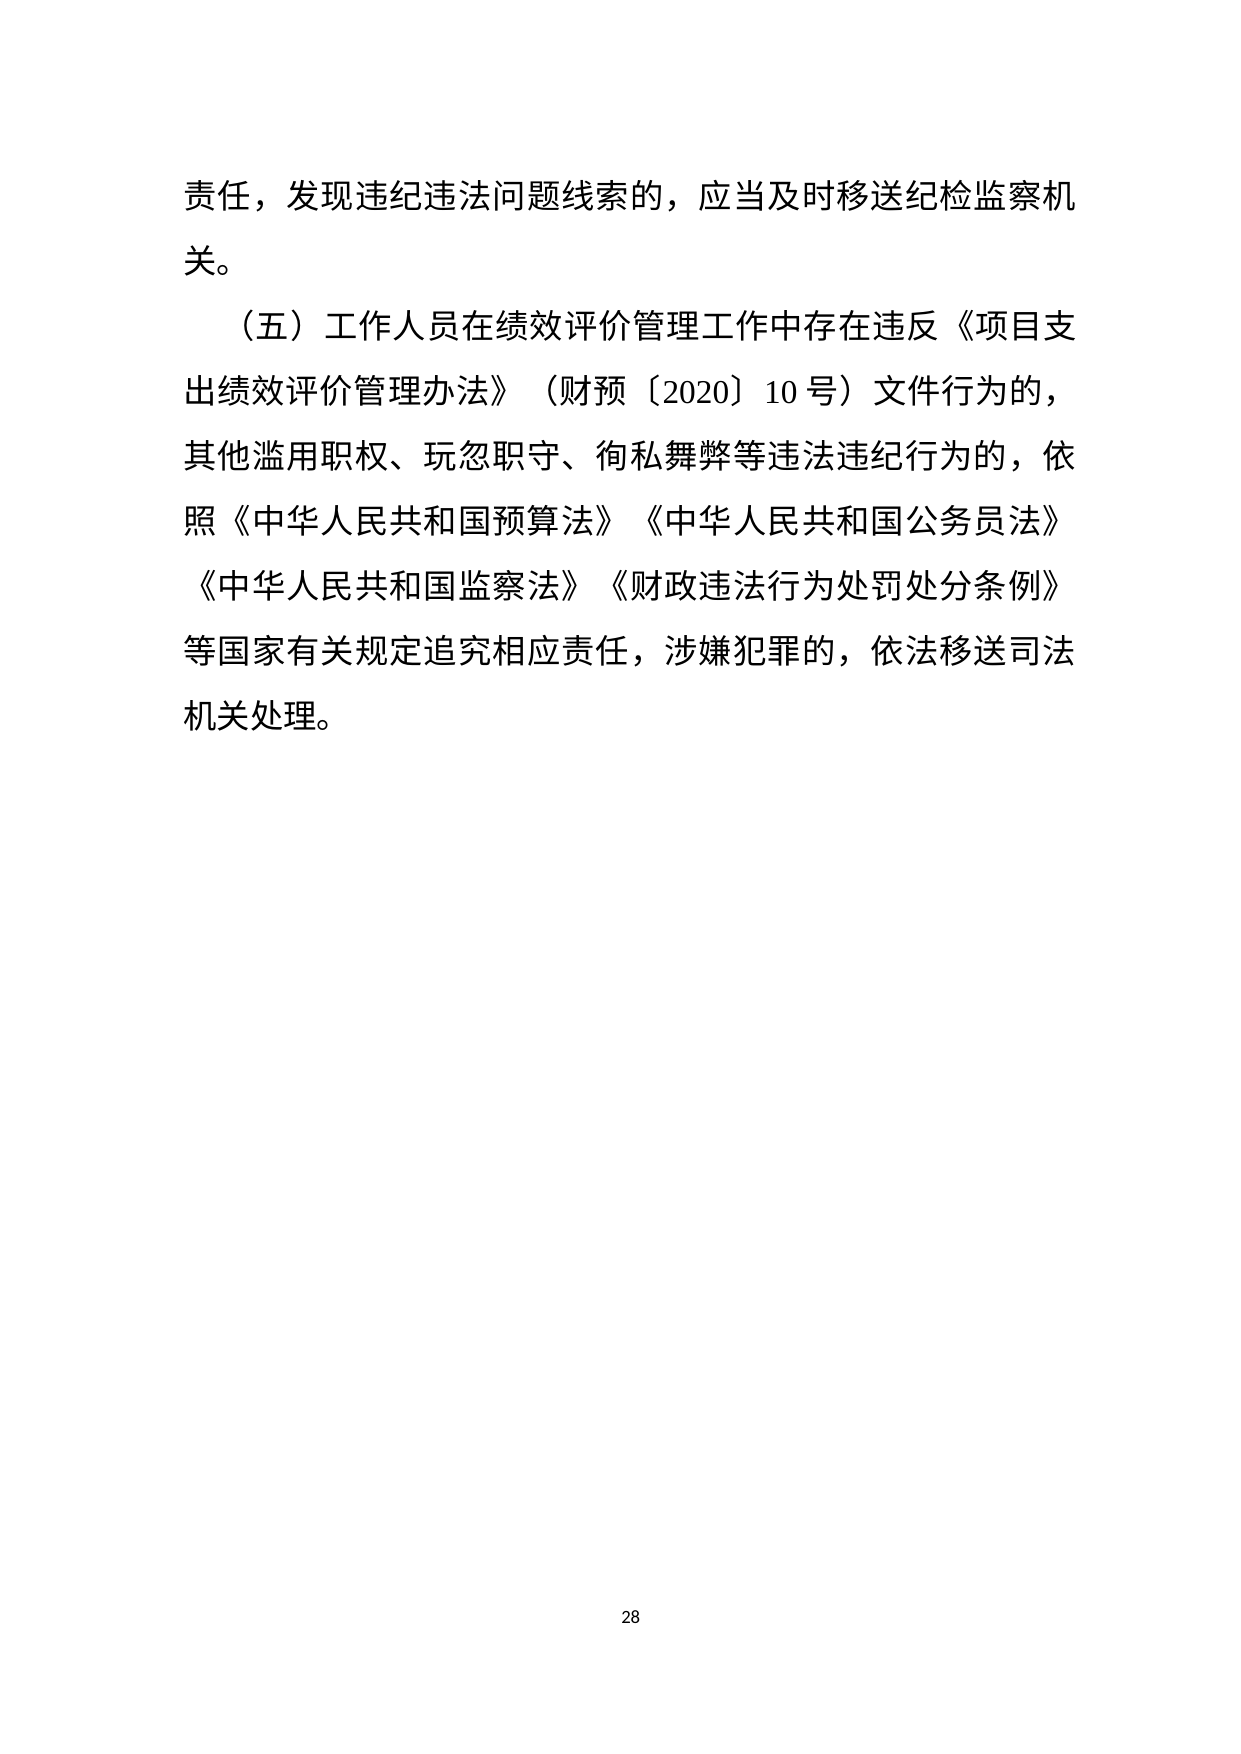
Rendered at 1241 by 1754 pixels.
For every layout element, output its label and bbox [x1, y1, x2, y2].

text [183, 162, 1078, 747]
